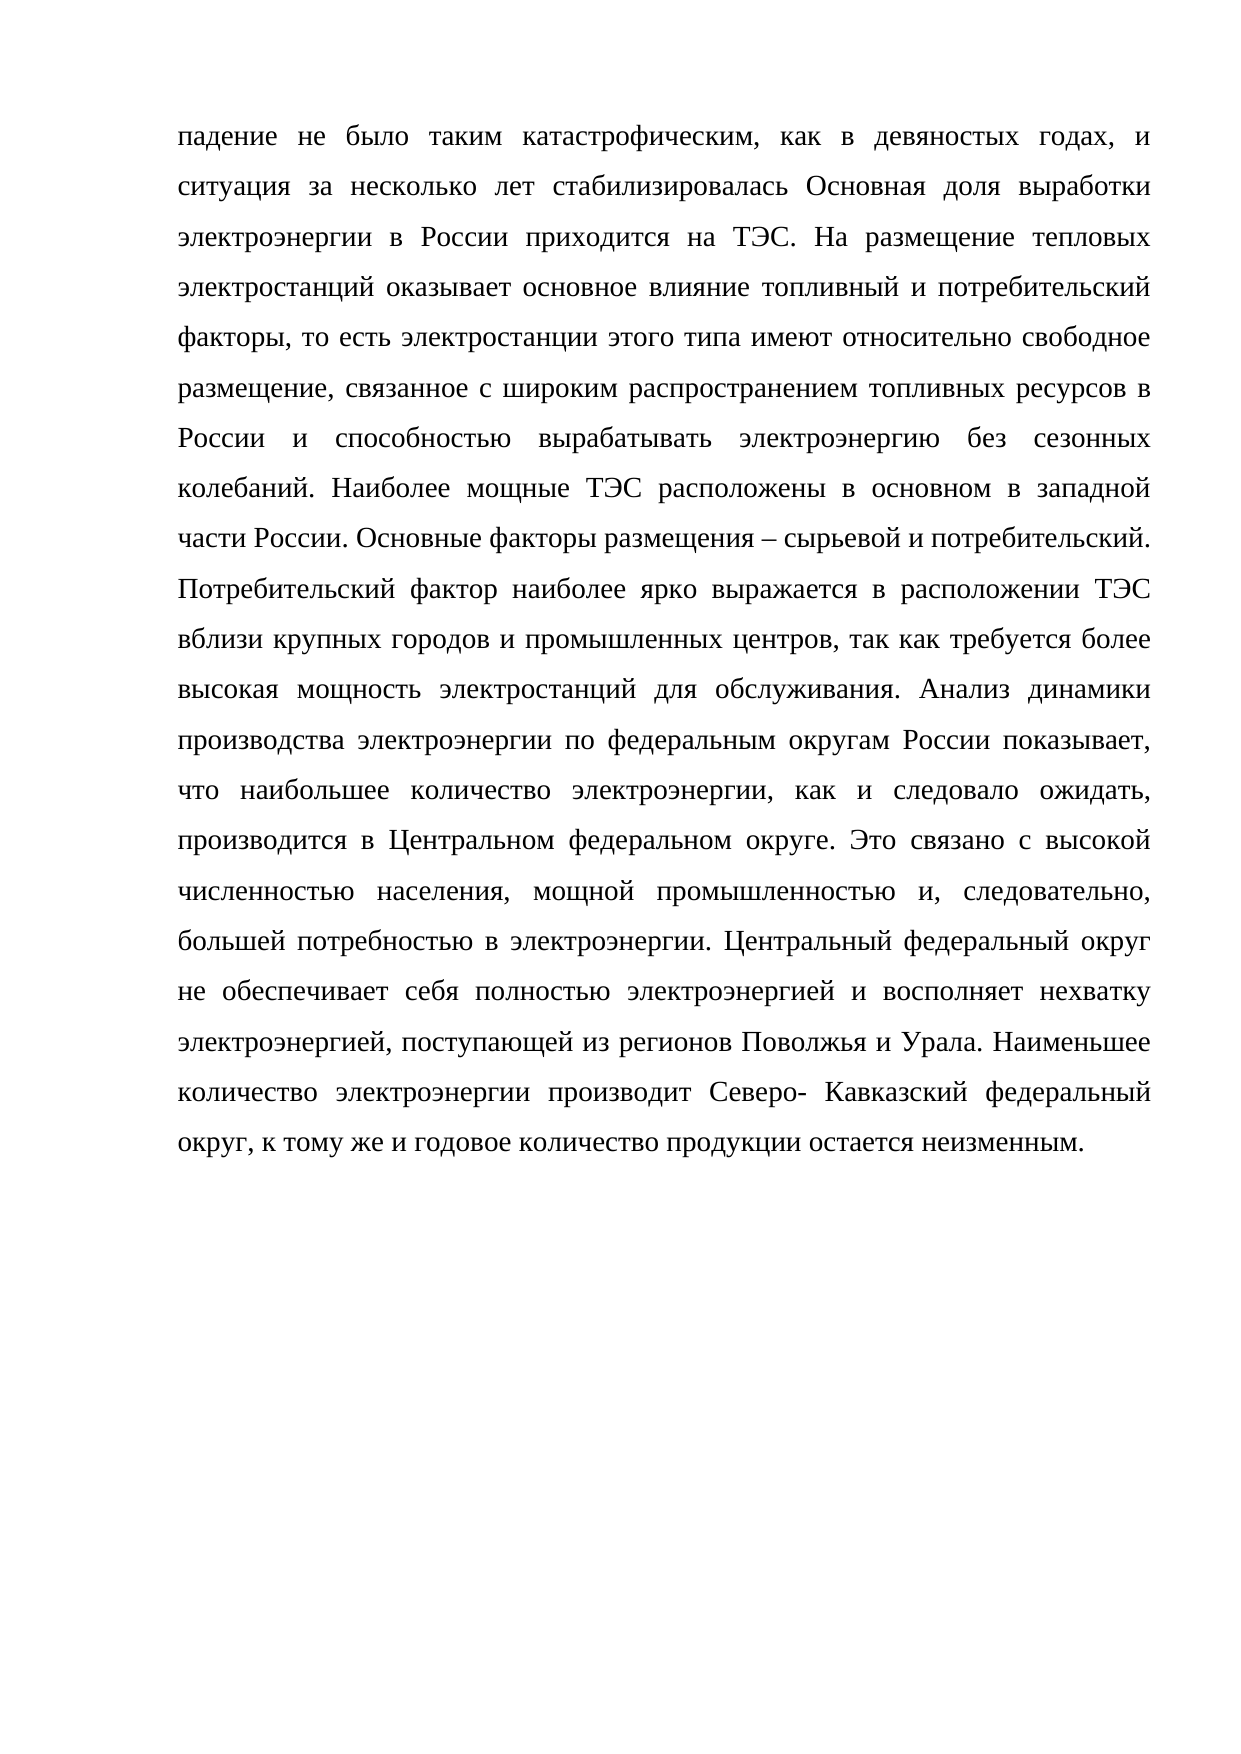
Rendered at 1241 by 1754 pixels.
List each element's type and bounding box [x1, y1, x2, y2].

text [177, 118, 1152, 1158]
